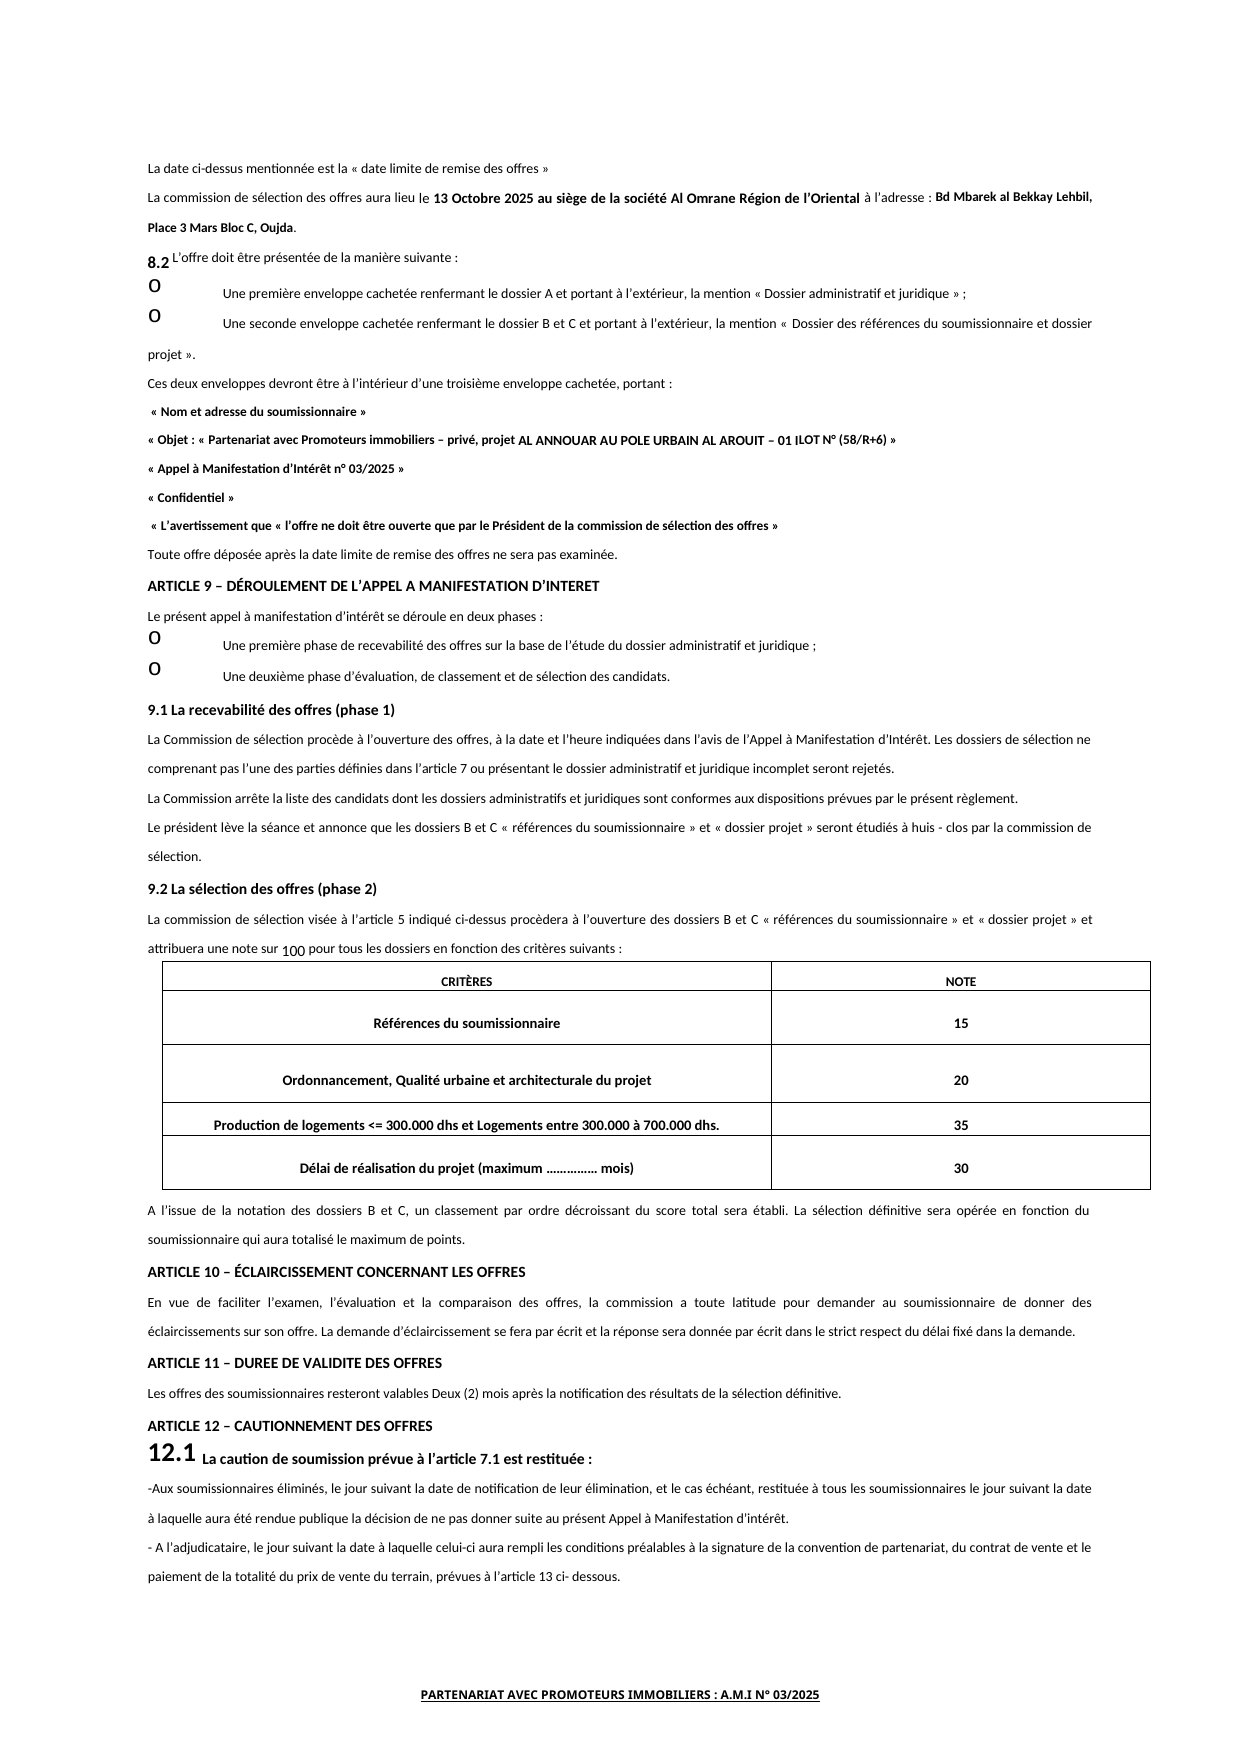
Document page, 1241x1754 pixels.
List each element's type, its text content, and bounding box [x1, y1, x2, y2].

table_header CRITÈRES [163, 962, 771, 989]
table_header NOTE [772, 962, 1150, 989]
text La date ci-dessus mentionnée est la « date limite de remise des offres » [148, 148, 1093, 177]
text -Aux soumissionnaires éliminés, le jour suivant la date de notification de leur élimination, et le cas échéant, restituée à tous les soumissionnaires le jour suivant la date à laquelle aura été rendue publique la décision de ne pas donner suite au présent Appel à Manifestation d’intérêt. [148, 1468, 1093, 1527]
text « Objet : « Partenariat avec Promoteurs immobiliers – privé, projet AL ANNOUAR AU POLE URBAIN AL AROUIT – 01 ILOT N° (58/R+6) » [147, 420, 1093, 449]
table_cell 30 [772, 1136, 1150, 1188]
text La Commission arrête la liste des candidats dont les dossiers administratifs et juridiques sont conformes aux dispositions prévues par le présent règlement. [147, 777, 1093, 807]
table_cell Ordonnancement, Qualité urbaine et architecturale du projet [163, 1045, 771, 1102]
text - A l’adjudicataire, le jour suivant la date à laquelle celui-ci aura rempli les conditions préalables à la signature de la convention de partenariat, du contrat de vente et le paiement de la totalité du prix de vente du terrain, prévues à l’article 13 ci- dessous. [148, 1527, 1093, 1585]
text En vue de faciliter l’examen, l’évaluation et la comparaison des offres, la commission a toute latitude pour demander au soumissionnaire de donner des éclaircissements sur son offre. La demande d’éclaircissement se fera par écrit et la réponse sera donnée par écrit dans le strict respect du délai fixé dans la demande. [147, 1281, 1093, 1340]
text A l’issue de la notation des dossiers B et C, un classement par ordre décroissant du score total sera établi. La sélection définitive sera opérée en fonction du soumissionnaire qui aura totalisé le maximum de points. [147, 1189, 1093, 1248]
text Ces deux enveloppes devront être à l’intérieur d’une troisième enveloppe cachetée, portant : [147, 363, 1093, 392]
text ARTICLE 10 – ÉCLAIRCISSEMENT CONCERNANT LES OFFRES [147, 1248, 1093, 1281]
text 8.2 L’offre doit être présentée de la manière suivante : [147, 237, 1093, 272]
table_cell Délai de réalisation du projet (maximum …………… mois) [163, 1136, 771, 1188]
text Le présent appel à manifestation d’intérêt se déroule en deux phases : [147, 596, 1093, 625]
text La commission de sélection visée à l’article 5 indiqué ci-dessus procèdera à l’ouverture des dossiers B et C « références du soumissionnaire » et « dossier projet » et attribuera une note sur 100 pour tous les dossiers en fonction des critères suivants : [147, 898, 1093, 961]
table_cell Production de logements <= 300.000 dhs et Logements entre 300.000 à 700.000 dhs. [163, 1103, 771, 1135]
text « Confidentiel » [147, 477, 1093, 505]
table_cell 20 [772, 1045, 1150, 1102]
text « L’avertissement que « l’offre ne doit être ouverte que par le Président de la commission de sélection des offres » [147, 505, 1093, 533]
text Les offres des soumissionnaires resteront valables Deux (2) mois après la notification des résultats de la sélection définitive. [147, 1373, 1093, 1402]
text 9.1 La recevabilité des offres (phase 1) [147, 686, 1093, 719]
list Une deuxième phase d’évaluation, de classement et de sélection des candidats. [147, 655, 1093, 686]
table_cell 15 [772, 991, 1150, 1044]
text La commission de sélection des offres aura lieu le 13 Octobre 2025 au siège de la société Al Omrane Région de l’Oriental à l’adresse : Bd Mbarek al Bekkay Lehbil, Place 3 Mars Bloc C, Oujda. [147, 177, 1093, 237]
text La Commission de sélection procède à l’ouverture des offres, à la date et l’heure indiquées dans l’avis de l’Appel à Manifestation d’Intérêt. Les dossiers de sélection ne comprenant pas l’une des parties définies dans l’article 7 ou présentant le dossier administratif et juridique incomplet seront rejetés. [147, 719, 1093, 777]
text « Nom et adresse du soumissionnaire » [147, 392, 1093, 420]
list Une première enveloppe cachetée renfermant le dossier A et portant à l’extérieur, la mention « Dossier administratif et juridique » ; [147, 272, 1093, 303]
text ARTICLE 11 – DUREE DE VALIDITE DES OFFRES [147, 1340, 1093, 1373]
list Une seconde enveloppe cachetée renfermant le dossier B et C et portant à l’extérieur, la mention « Dossier des références du soumissionnaire et dossier projet ». [147, 303, 1093, 363]
text Le président lève la séance et annonce que les dossiers B et C « références du soumissionnaire » et « dossier projet » seront étudiés à huis - clos par la commission de sélection. [147, 807, 1093, 865]
list La caution de soumission prévue à l’article 7.1 est restituée : [147, 1435, 1093, 1468]
list Une première phase de recevabilité des offres sur la base de l’étude du dossier administratif et juridique ; [147, 625, 1093, 655]
table_cell 35 [772, 1103, 1150, 1135]
text 9.2 La sélection des offres (phase 2) [147, 865, 1093, 898]
text « Appel à Manifestation d’Intérêt n° 03/2025 » [147, 449, 1093, 477]
text Toute offre déposée après la date limite de remise des offres ne sera pas examinée. [147, 533, 1093, 562]
table_cell Références du soumissionnaire [163, 991, 771, 1044]
text ARTICLE 12 – CAUTIONNEMENT DES OFFRES [147, 1402, 1093, 1435]
text ARTICLE 9 – DÉROULEMENT DE L’APPEL A MANIFESTATION D’INTERET [147, 562, 1093, 596]
